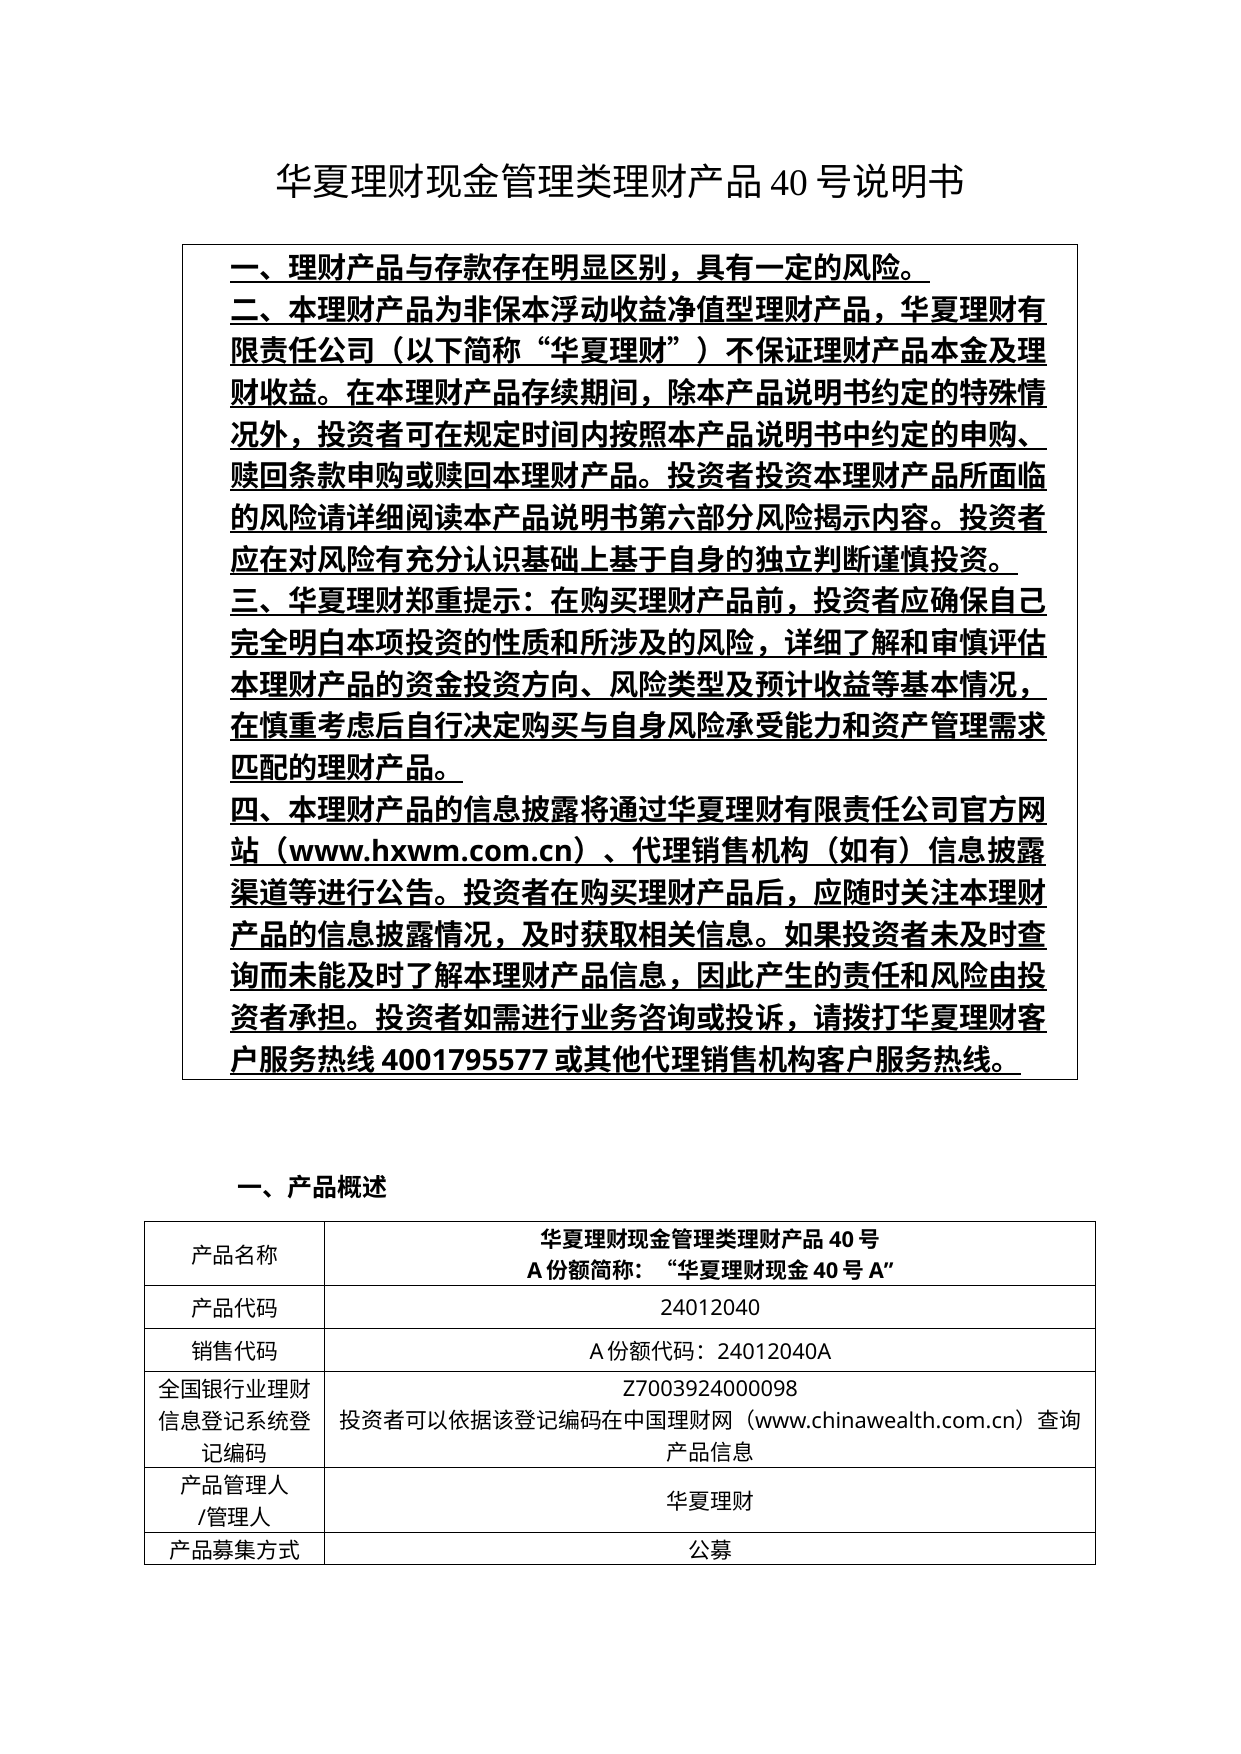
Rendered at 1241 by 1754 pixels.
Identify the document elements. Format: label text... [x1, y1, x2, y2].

text 一、产品概述 [187, 1163, 1053, 1204]
table_cell 华夏理财 [325, 1468, 1095, 1532]
table_cell Z7003924000098 投资者可以依据该登记编码在中国理财网（www.chinawealth.com.cn）查询产品信息 [325, 1372, 1095, 1467]
table_cell 销售代码 [145, 1329, 324, 1371]
table_header 华夏理财现金管理类理财产品40号 A份额简称：“华夏理财现金40号A” [325, 1222, 1095, 1285]
text 华夏理财现金管理类理财产品40号说明书 [187, 162, 1053, 204]
table_header 产品名称 [145, 1222, 324, 1285]
table_cell 24012040 [325, 1286, 1095, 1328]
table_cell 全国银行业理财信息登记系统登记编码 [145, 1372, 324, 1467]
table_cell 产品募集方式 [145, 1533, 324, 1564]
table_header 一、理财产品与存款存在明显区别，具有一定的风险。 二、本理财产品为非保本浮动收益净值型理财产品，华夏理财有限责任公司（以下简称“华夏理财”）不保证理财产品本金及理财收益。在本理财产品存续期间，除本产品说明书约定的特殊情况外，投资者可在规定时间内按照本产品说明书中约定的申购、赎回条款申购或赎回本理财产品。投资者投资本理财产品所面临的风险请详细阅读本产品说明书第六部分风险揭示内容。投资者应在对风险有充分认识基础上基于自身的独立判断谨慎投资。 三、华夏理财郑重提示：在购买理财产品前，投资者应确保自己完全明白本项投资的性质和所涉及的风险，详细了解和审慎评估本理财产品的资金投资方向、风险类型及预计收益等基本情况，在慎重考虑后自行决定购买与自身风险承受能力和资产管理需求匹配的理财产品。 四、本理财产品的信息披露将通过华夏理财有限责任公司官方网站（www.hxwm.com.cn）、代理销售机构（如有）信息披露渠道等进行公告。投资者在购买理财产品后，应随时关注本理财产品的信息披露情况，及时获取相关信息。如果投资者未及时查询而未能及时了解本理财产品信息，因此产生的责任和风险由投资者承担。投资者如需进行业务咨询或投诉，请拨打华夏理财客户服务热线4001795577或其他代理销售机构客户服务热线。 [183, 245, 1077, 1078]
table_cell 产品管理人 /管理人 [145, 1468, 324, 1532]
table_cell 公募 [325, 1533, 1095, 1564]
table_cell 产品代码 [145, 1286, 324, 1328]
table_cell A份额代码：24012040A [325, 1329, 1095, 1371]
